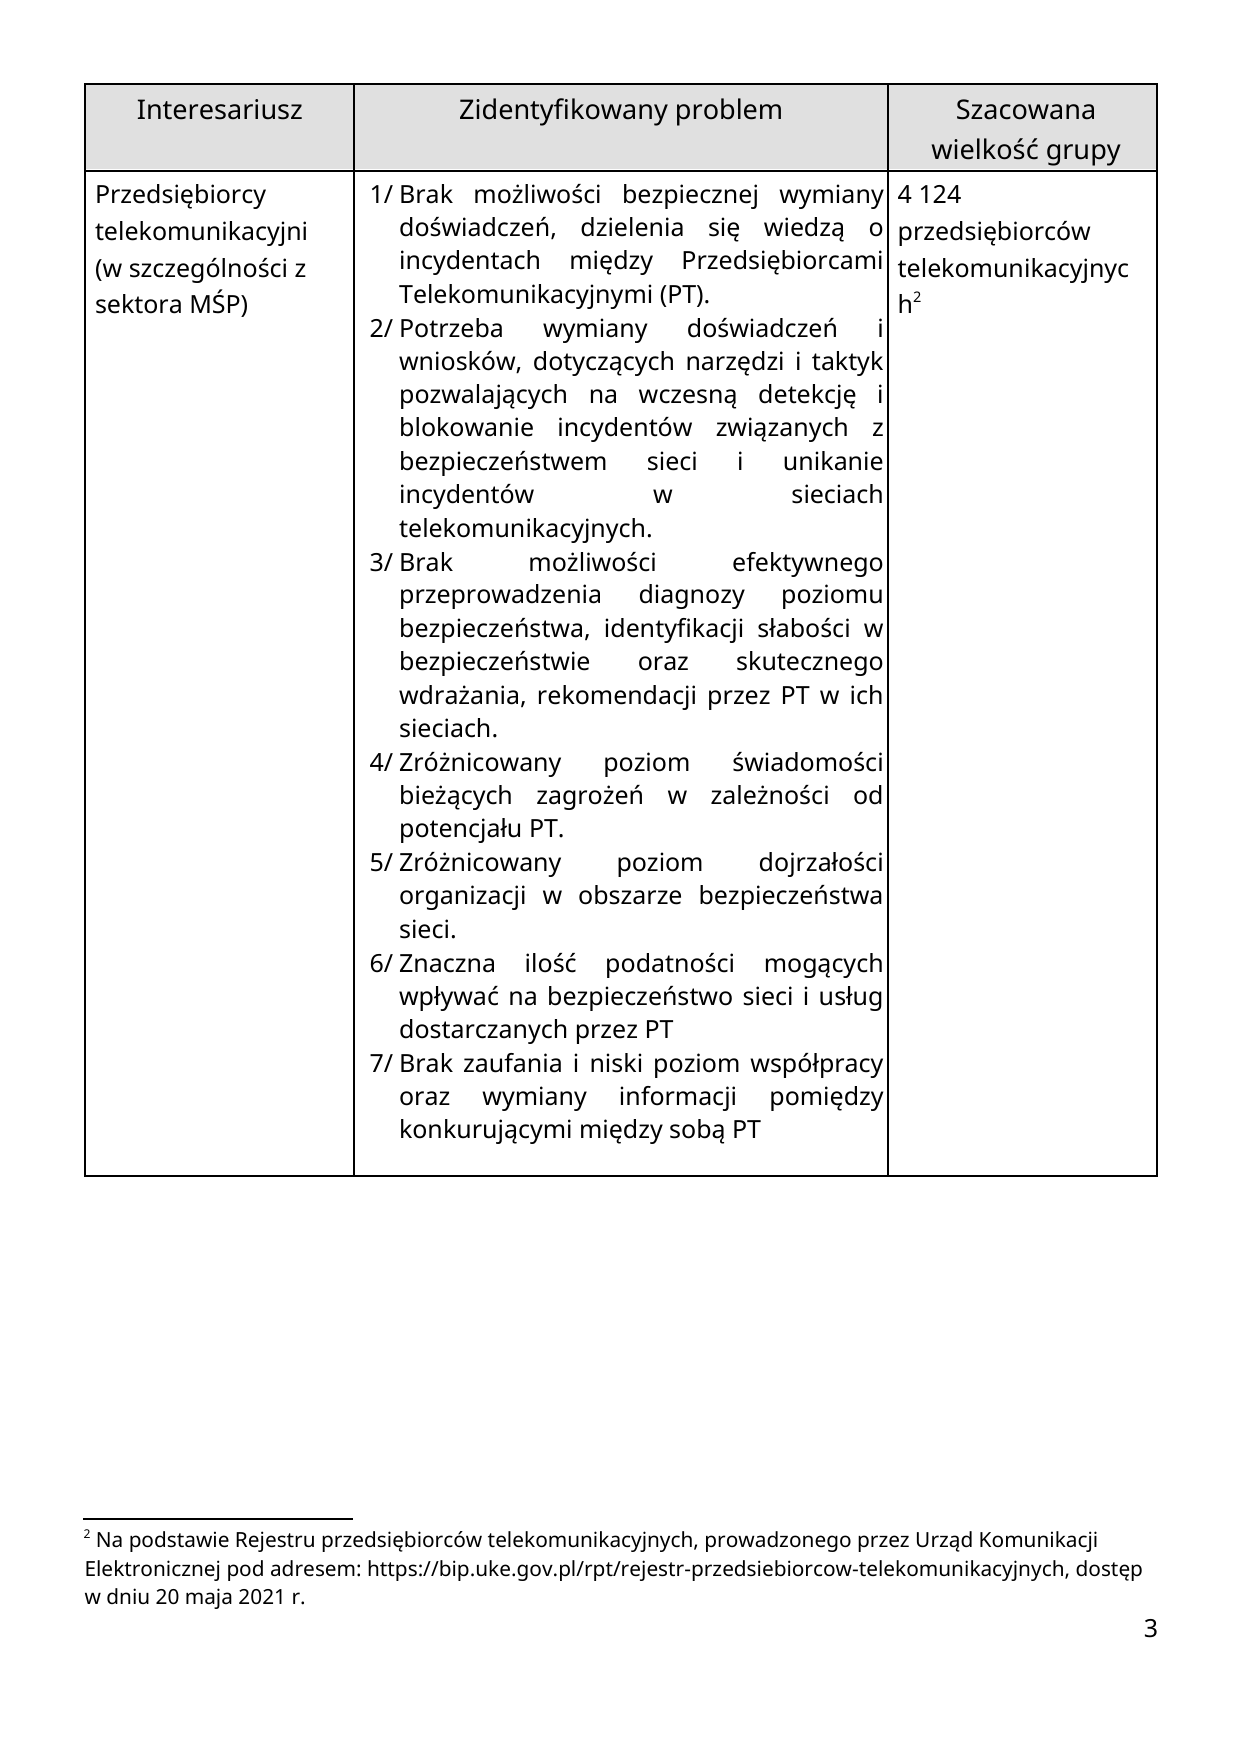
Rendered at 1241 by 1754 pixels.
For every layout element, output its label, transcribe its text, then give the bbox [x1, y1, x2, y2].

table_cell 4 124 przedsiębiorców telekomunikacyjnych [889, 172, 1156, 1175]
table_header Szacowana wielkość grupy [889, 85, 1156, 169]
table_header Interesariusz [86, 85, 353, 169]
table_cell Przedsiębiorcy telekomunikacyjni (w szczególności z sektora MŚP) [86, 172, 353, 1175]
table_cell Brak możliwości bezpiecznej wymiany doświadczeń, dzielenia się wiedzą o incydentach między Przedsiębiorcami Telekomunikacyjnymi (PT). Potrzeba wymiany doświadczeń i wniosków, dotyczących narzędzi i taktyk pozwalających na wczesną detekcję i blokowanie incydentów związanych z bezpieczeństwem sieci i unikanie incydentów w sieciach telekomunikacyjnych. Brak możliwości efektywnego przeprowadzenia diagnozy poziomu bezpieczeństwa, identyfikacji słabości w bezpieczeństwie oraz skutecznego wdrażania, rekomendacji przez PT w ich sieciach. Zróżnicowany poziom świadomości bieżących zagrożeń w zależności od potencjału PT. Zróżnicowany poziom dojrzałości organizacji w obszarze bezpieczeństwa sieci. Znaczna ilość podatności mogących wpływać na bezpieczeństwo sieci i usług dostarczanych przez PT Brak zaufania i niski poziom współpracy oraz wymiany informacji pomiędzy konkurującymi między sobą PT [355, 172, 887, 1175]
table_header Zidentyfikowany problem [355, 85, 887, 169]
